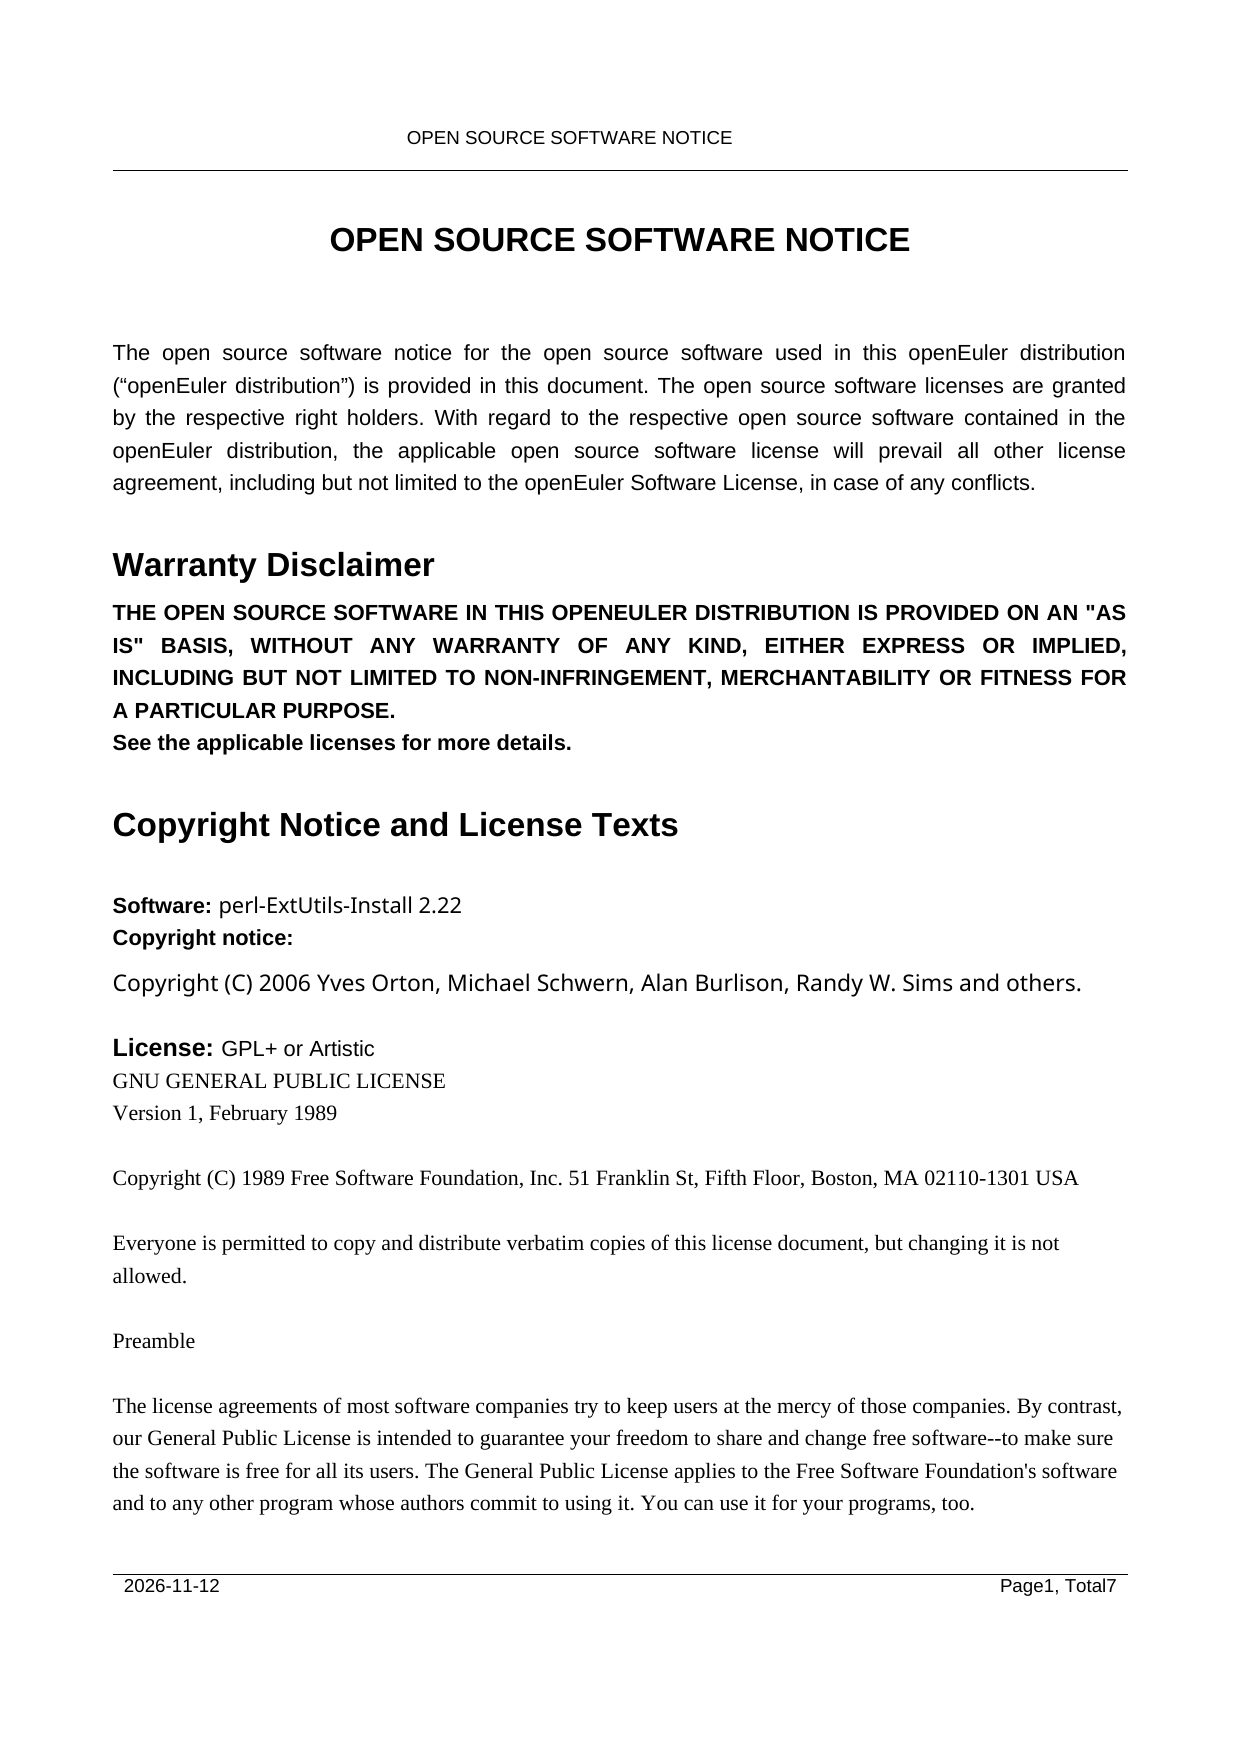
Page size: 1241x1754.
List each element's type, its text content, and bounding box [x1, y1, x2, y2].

text Copyright Notice and License Texts [112, 791, 1128, 856]
text License: GPL+ or Artistic [112, 1031, 1128, 1064]
title Software: perl-ExtUtils-Install 2.22 [112, 889, 1128, 921]
text THE OPEN SOURCE SOFTWARE IN THIS OPENEULER DISTRIBUTION IS PROVIDED ON AN "AS IS" BASIS, WITHOUT ANY WARRANTY OF ANY KIND, EITHER EXPRESS OR IMPLIED, INCLUDING BUT NOT LIMITED TO NON-INFRINGEMENT, MERCHANTABILITY OR FITNESS FOR A PARTICULAR PURPOSE. See the applicable licenses for more details. [112, 596, 1128, 759]
text Copyright (C) 2006 Yves Orton, Michael Schwern, Alan Burlison, Randy W. Sims and others. [112, 966, 1128, 1031]
text Warranty Disclaimer [112, 531, 1128, 596]
text Copyright notice: [112, 921, 1128, 954]
text OPEN SOURCE SOFTWARE NOTICE [112, 206, 1128, 271]
text The open source software notice for the open source software used in this openEuler distribution (“openEuler distribution”) is provided in this document. The open source software licenses are granted by the respective right holders. With regard to the respective open source software contained in the openEuler distribution, the applicable open source software license will prevail all other license agreement, including but not limited to the openEuler Software License, in case of any conflicts. [112, 336, 1128, 499]
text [112, 1064, 1128, 1519]
